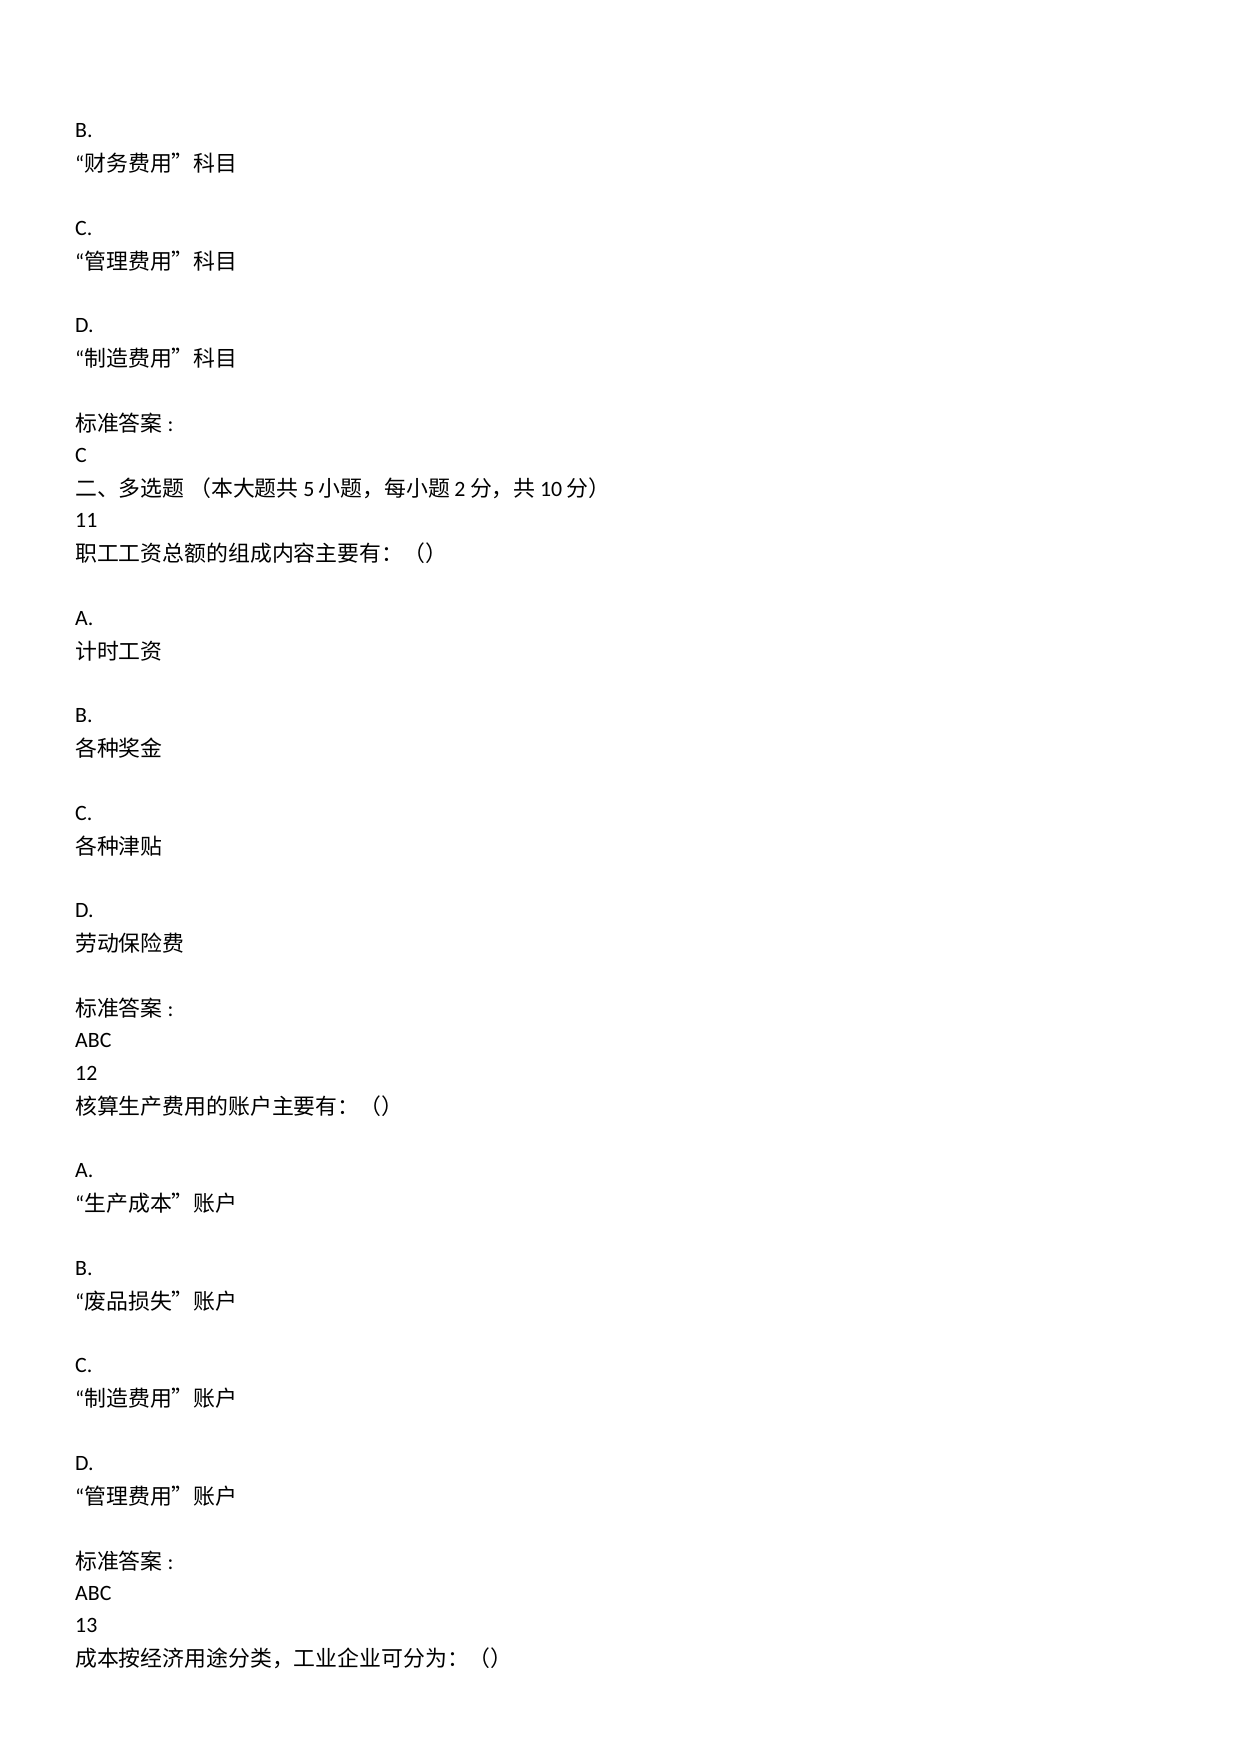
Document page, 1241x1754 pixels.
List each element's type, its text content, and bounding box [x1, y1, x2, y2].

text D. [75, 1446, 1165, 1478]
text 各种津贴 [75, 828, 1165, 861]
text A. [75, 1153, 1165, 1186]
text C. [75, 796, 1165, 828]
text 12 [75, 1056, 1165, 1088]
text “管理费用”科目 [75, 243, 1165, 276]
text C [75, 438, 1165, 471]
text “制造费用”账户 [75, 1381, 1165, 1413]
text ABC [75, 1576, 1165, 1608]
text 核算生产费用的账户主要有：（） [75, 1088, 1165, 1121]
text “生产成本”账户 [75, 1186, 1165, 1218]
text C. [75, 211, 1165, 243]
text 成本按经济用途分类，工业企业可分为：（） [75, 1641, 1165, 1673]
text B. [75, 698, 1165, 731]
text 职工工资总额的组成内容主要有：（） [75, 536, 1165, 568]
text A. [75, 601, 1165, 633]
text “废品损失”账户 [75, 1283, 1165, 1316]
text “制造费用”科目 [75, 341, 1165, 373]
text 13 [75, 1608, 1165, 1641]
text 标准答案 : [75, 991, 1165, 1023]
text ABC [75, 1023, 1165, 1056]
text 二、多选题 （本大题共5小题，每小题2分，共10分） [75, 471, 1165, 503]
text 劳动保险费 [75, 926, 1165, 958]
text C. [75, 1348, 1165, 1381]
text 标准答案 : [75, 1543, 1165, 1576]
text “财务费用”科目 [75, 146, 1165, 178]
text 计时工资 [75, 633, 1165, 666]
text D. [75, 893, 1165, 926]
text B. [75, 113, 1165, 146]
text 各种奖金 [75, 731, 1165, 763]
text D. [75, 308, 1165, 341]
text 11 [75, 503, 1165, 536]
text B. [75, 1251, 1165, 1283]
text 标准答案 : [75, 406, 1165, 438]
text “管理费用”账户 [75, 1478, 1165, 1511]
